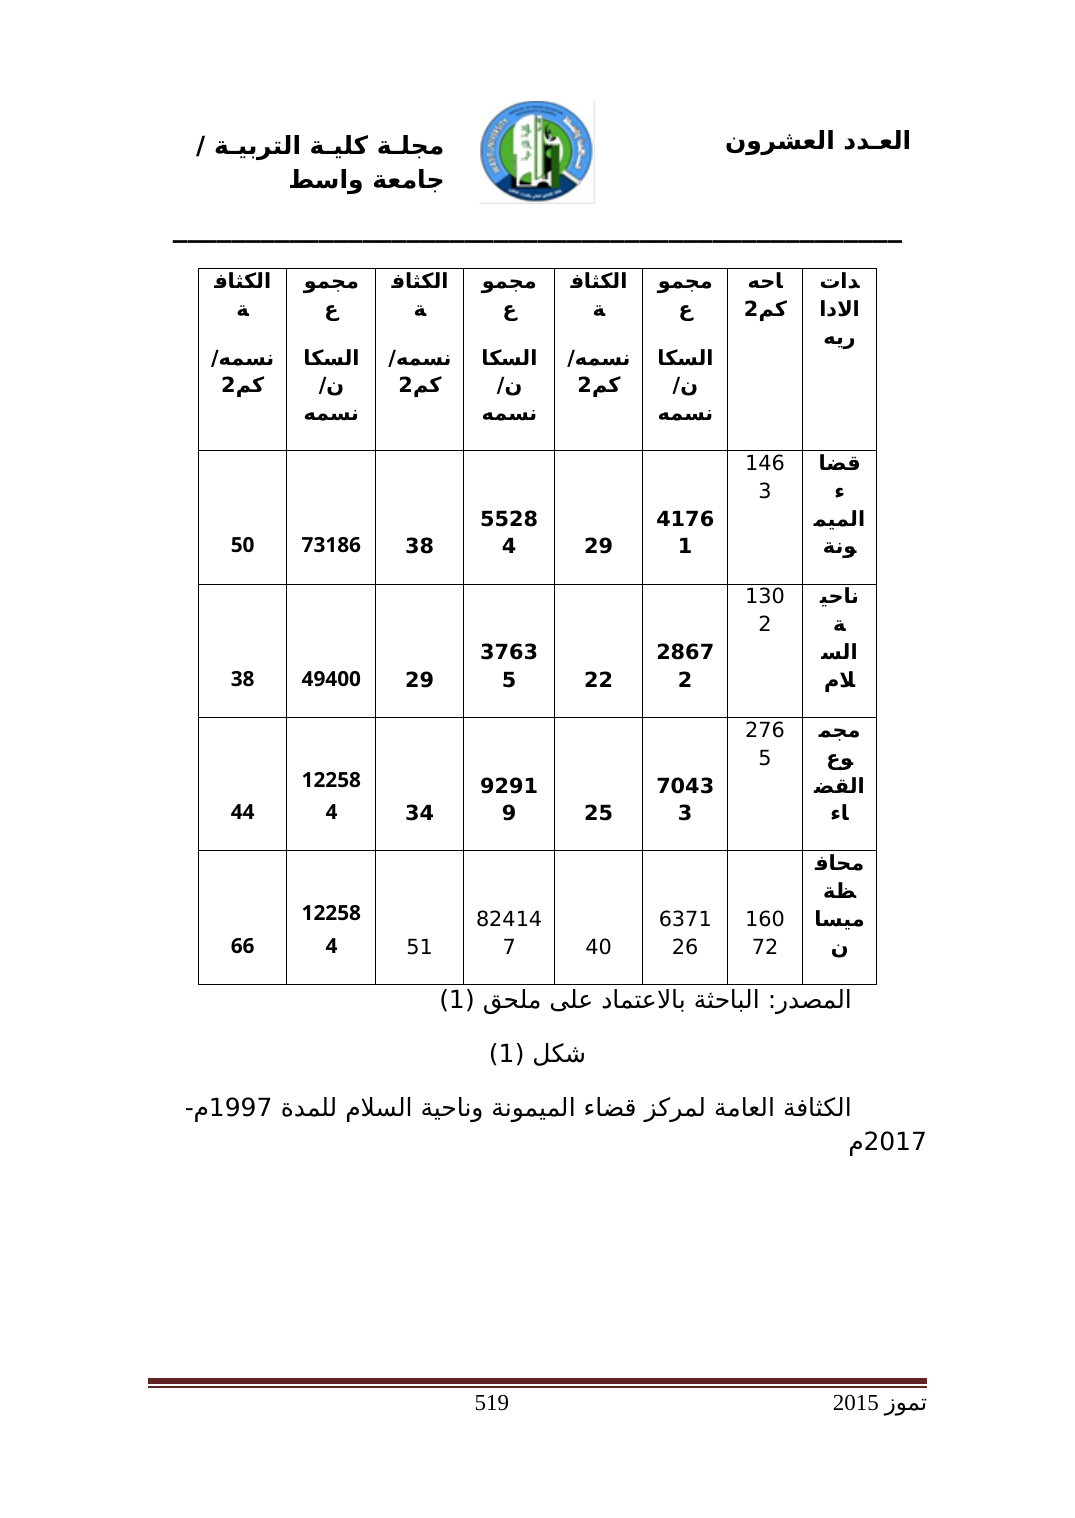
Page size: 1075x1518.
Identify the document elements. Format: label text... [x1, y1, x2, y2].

table_cell 38 [199, 585, 286, 717]
table_cell الكثافة نسمه/كم2 [555, 269, 642, 450]
table_cell مجموع السكان/ نسمه [287, 269, 375, 450]
table_cell قضاء الميمونة [803, 451, 876, 583]
table_cell 49400 [287, 585, 375, 717]
table_cell 70433 [643, 718, 727, 850]
table_cell 92919 [464, 718, 554, 850]
table_cell مجموع السكان/ نسمه [464, 269, 554, 450]
table_cell 44 [199, 718, 286, 850]
table_cell 122584 [287, 851, 375, 984]
table_cell 28672 [643, 585, 727, 717]
text المصدر: الباحثة بالاعتماد على ملحق (1) [148, 985, 927, 1014]
table_cell 25 [555, 718, 642, 850]
table_cell 41761 [643, 451, 727, 583]
table_cell 22 [555, 585, 642, 717]
table_cell 66 [199, 851, 286, 984]
table_cell 1302 [728, 585, 802, 717]
table_cell 40 [555, 851, 642, 984]
table_cell 51 [376, 851, 463, 984]
table_cell الكثافة نسمه/كم2 [376, 269, 463, 450]
table_cell الكثافة نسمه/كم2 [199, 269, 286, 450]
table_cell 34 [376, 718, 463, 850]
table_cell مجموع القضاء [803, 718, 876, 850]
table_header الوحدات الاداريه [803, 269, 876, 450]
table_cell 637126 [643, 851, 727, 984]
picture [479, 101, 595, 205]
table_cell 2765 [728, 718, 802, 850]
table_cell 38 [376, 451, 463, 583]
table_cell 55284 [464, 451, 554, 583]
table_cell 29 [376, 585, 463, 717]
table_cell محافظة ميسان [803, 851, 876, 984]
table_cell ناحية السلام [803, 585, 876, 717]
table_header المساحه كم2 [728, 269, 802, 450]
table_cell 29 [555, 451, 642, 583]
table_cell 50 [199, 451, 286, 583]
text الكثافة العامة لمركز قضاء الميمونة وناحية السلام للمدة 1997م-2017م [148, 1094, 927, 1156]
table_cell 1463 [728, 451, 802, 583]
table_cell 37635 [464, 585, 554, 717]
table_cell 16072 [728, 851, 802, 984]
table_cell 122584 [287, 718, 375, 850]
table_cell 824147 [464, 851, 554, 984]
text شكل (1) [148, 1039, 927, 1068]
table_cell مجموع السكان/ نسمه [643, 269, 727, 450]
table_cell 73186 [287, 451, 375, 583]
